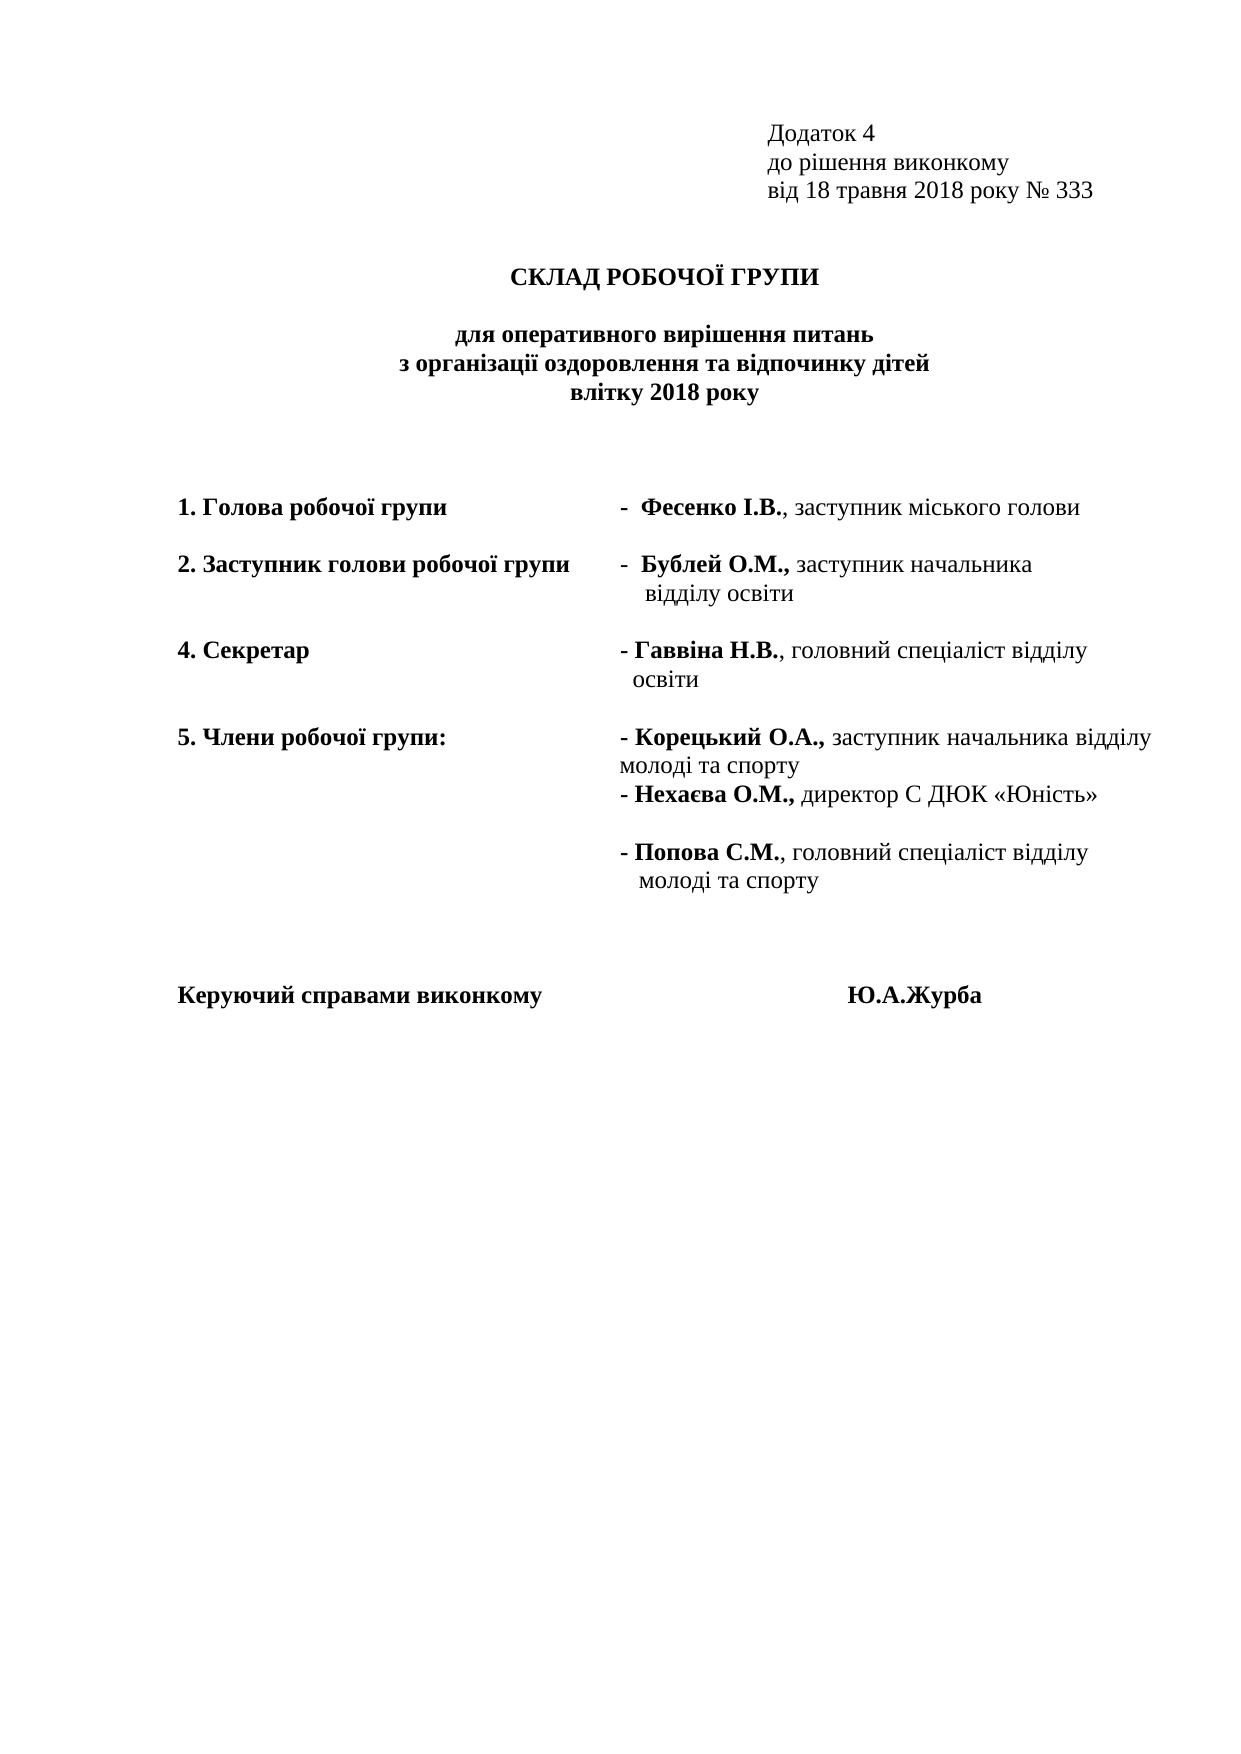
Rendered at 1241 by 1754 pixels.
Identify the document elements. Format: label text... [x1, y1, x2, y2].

text 4. Секретар - Гаввіна Н.В., головний спеціаліст відділу освіти [177, 636, 1152, 693]
text молоді та спорту [177, 866, 1152, 894]
text від 18 травня 2018 року № 333 [177, 176, 1152, 204]
text СКЛАД РОБОЧОЇ ГРУПИ [177, 262, 1152, 291]
text влітку 2018 року [177, 377, 1152, 406]
text до рішення виконкому [177, 147, 1152, 176]
text - Нехаєва О.М., директор С ДЮК «Юність» [177, 779, 1152, 808]
text з організації оздоровлення та відпочинку дітей [177, 348, 1152, 377]
text 1. Голова робочої групи - Фесенко І.В., заступник міського голови [177, 492, 1152, 521]
text Додаток 4 [693, 118, 1152, 147]
text 2. Заступник голови робочої групи - Бублей О.М., заступник начальника відділу освіти [177, 549, 1152, 607]
text Керуючий справами виконкому Ю.А.Журба [177, 981, 1152, 1009]
text - Попова С.М., головний спеціаліст відділу [177, 837, 1152, 866]
text для оперативного вирішення питань [177, 319, 1152, 348]
text 5. Члени робочої групи: - Корецький О.А., заступник начальника відділу молоді та спорту [177, 722, 1152, 779]
